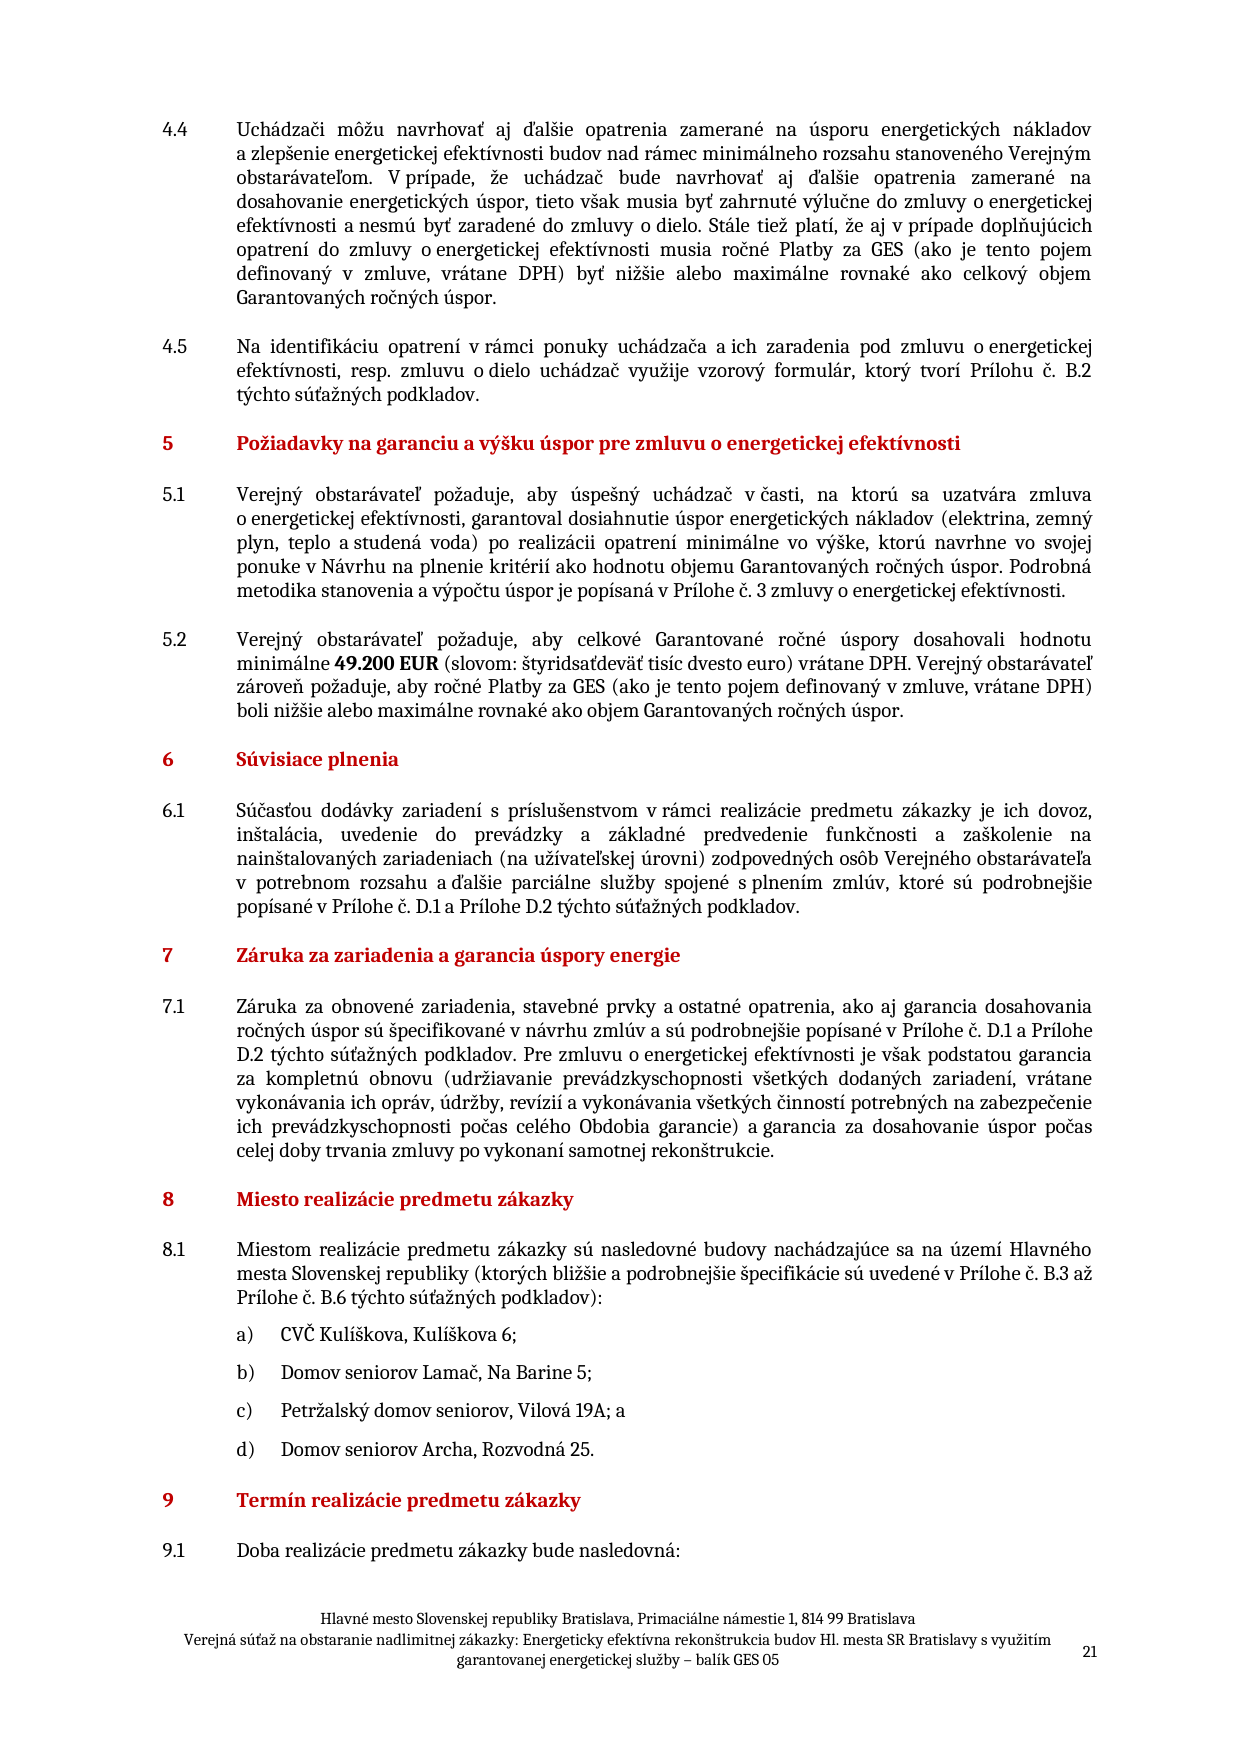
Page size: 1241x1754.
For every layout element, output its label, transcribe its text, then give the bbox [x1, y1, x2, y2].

subtitle Záruka za zariadenia a garancia úspory energie [162, 944, 1093, 968]
subtitle Doba realizácie predmetu zákazky bude nasledovná: [162, 1539, 1093, 1563]
subtitle Požiadavky na garanciu a výšku úspor pre zmluvu o energetickej efektívnosti [162, 432, 1093, 456]
subtitle Domov seniorov Lamač, Na Barine 5; [236, 1361, 1093, 1385]
subtitle CVČ Kulíškova, Kulíškova 6; [236, 1322, 1093, 1346]
subtitle Záruka za obnovené zariadenia, stavebné prvky a ostatné opatrenia, ako aj garancia dosahovania ročných úspor sú špecifikované v návrhu zmlúv a sú podrobnejšie popísané v Prílohe č. D.1 a Prílohe D.2 týchto súťažných podkladov. Pre zmluvu o energetickej efektívnosti je však podstatou garancia za kompletnú obnovu (udržiavanie prevádzkyschopnosti všetkých dodaných zariadení, vrátane vykonávania ich opráv, údržby, revízií a vykonávania všetkých činností potrebných na zabezpečenie ich prevádzkyschopnosti počas celého Obdobia garancie) a garancia za dosahovanie úspor počas celej doby trvania zmluvy po vykonaní samotnej rekonštrukcie. [162, 994, 1093, 1162]
subtitle Miestom realizácie predmetu zákazky sú nasledovné budovy nachádzajúce sa na území Hlavného mesta Slovenskej republiky (ktorých bližšie a podrobnejšie špecifikácie sú uvedené v Prílohe č. B.3 až Prílohe č. B.6 týchto súťažných podkladov): [162, 1238, 1093, 1310]
subtitle Súčasťou dodávky zariadení s príslušenstvom v rámci realizácie predmetu zákazky je ich dovoz, inštalácia, uvedenie do prevádzky a základné predvedenie funkčnosti a zaškolenie na nainštalovaných zariadeniach (na užívateľskej úrovni) zodpovedných osôb Verejného obstarávateľa v potrebnom rozsahu a ďalšie parciálne služby spojené s plnením zmlúv, ktoré sú podrobnejšie popísané v Prílohe č. D.1 a Prílohe D.2 týchto súťažných podkladov. [162, 799, 1093, 919]
subtitle Verejný obstarávateľ požaduje, aby úspešný uchádzač v časti, na ktorú sa uzatvára zmluva o energetickej efektívnosti, garantoval dosiahnutie úspor energetických nákladov (elektrina, zemný plyn, teplo a studená voda) po realizácii opatrení minimálne vo výške, ktorú navrhne vo svojej ponuke v Návrhu na plnenie kritérií ako hodnotu objemu Garantovaných ročných úspor. Podrobná metodika stanovenia a výpočtu úspor je popísaná v Prílohe č. 3 zmluvy o energetickej efektívnosti. [162, 482, 1093, 602]
subtitle Na identifikáciu opatrení v rámci ponuky uchádzača a ich zaradenia pod zmluvu o energetickej efektívnosti, resp. zmluvu o dielo uchádzač využije vzorový formulár, ktorý tvorí Prílohu č. B.2 týchto súťažných podkladov. [162, 335, 1093, 407]
subtitle Uchádzači môžu navrhovať aj ďalšie opatrenia zamerané na úsporu energetických nákladov a zlepšenie energetickej efektívnosti budov nad rámec minimálneho rozsahu stanoveného Verejným obstarávateľom. V prípade, že uchádzač bude navrhovať aj ďalšie opatrenia zamerané na dosahovanie energetických úspor, tieto však musia byť zahrnuté výlučne do zmluvy o energetickej efektívnosti a nesmú byť zaradené do zmluvy o dielo. Stále tiež platí, že aj v prípade doplňujúcich opatrení do zmluvy o energetickej efektívnosti musia ročné Platby za GES (ako je tento pojem definovaný v zmluve, vrátane DPH) byť nižšie alebo maximálne rovnaké ako celkový objem Garantovaných ročných úspor. [162, 118, 1093, 310]
subtitle Verejný obstarávateľ požaduje, aby celkové Garantované ročné úspory dosahovali hodnotu minimálne 49.200 EUR (slovom: štyridsaťdeväť tisíc dvesto euro) vrátane DPH. Verejný obstarávateľ zároveň požaduje, aby ročné Platby za GES (ako je tento pojem definovaný v zmluve, vrátane DPH) boli nižšie alebo maximálne rovnaké ako objem Garantovaných ročných úspor. [162, 627, 1093, 723]
subtitle Termín realizácie predmetu zákazky [162, 1488, 1093, 1512]
subtitle Súvisiace plnenia [162, 748, 1093, 772]
subtitle Domov seniorov Archa, Rozvodná 25. [236, 1437, 1093, 1461]
subtitle Miesto realizácie predmetu zákazky [162, 1187, 1093, 1211]
subtitle Petržalský domov seniorov, Vilová 19A; a [236, 1399, 1093, 1423]
